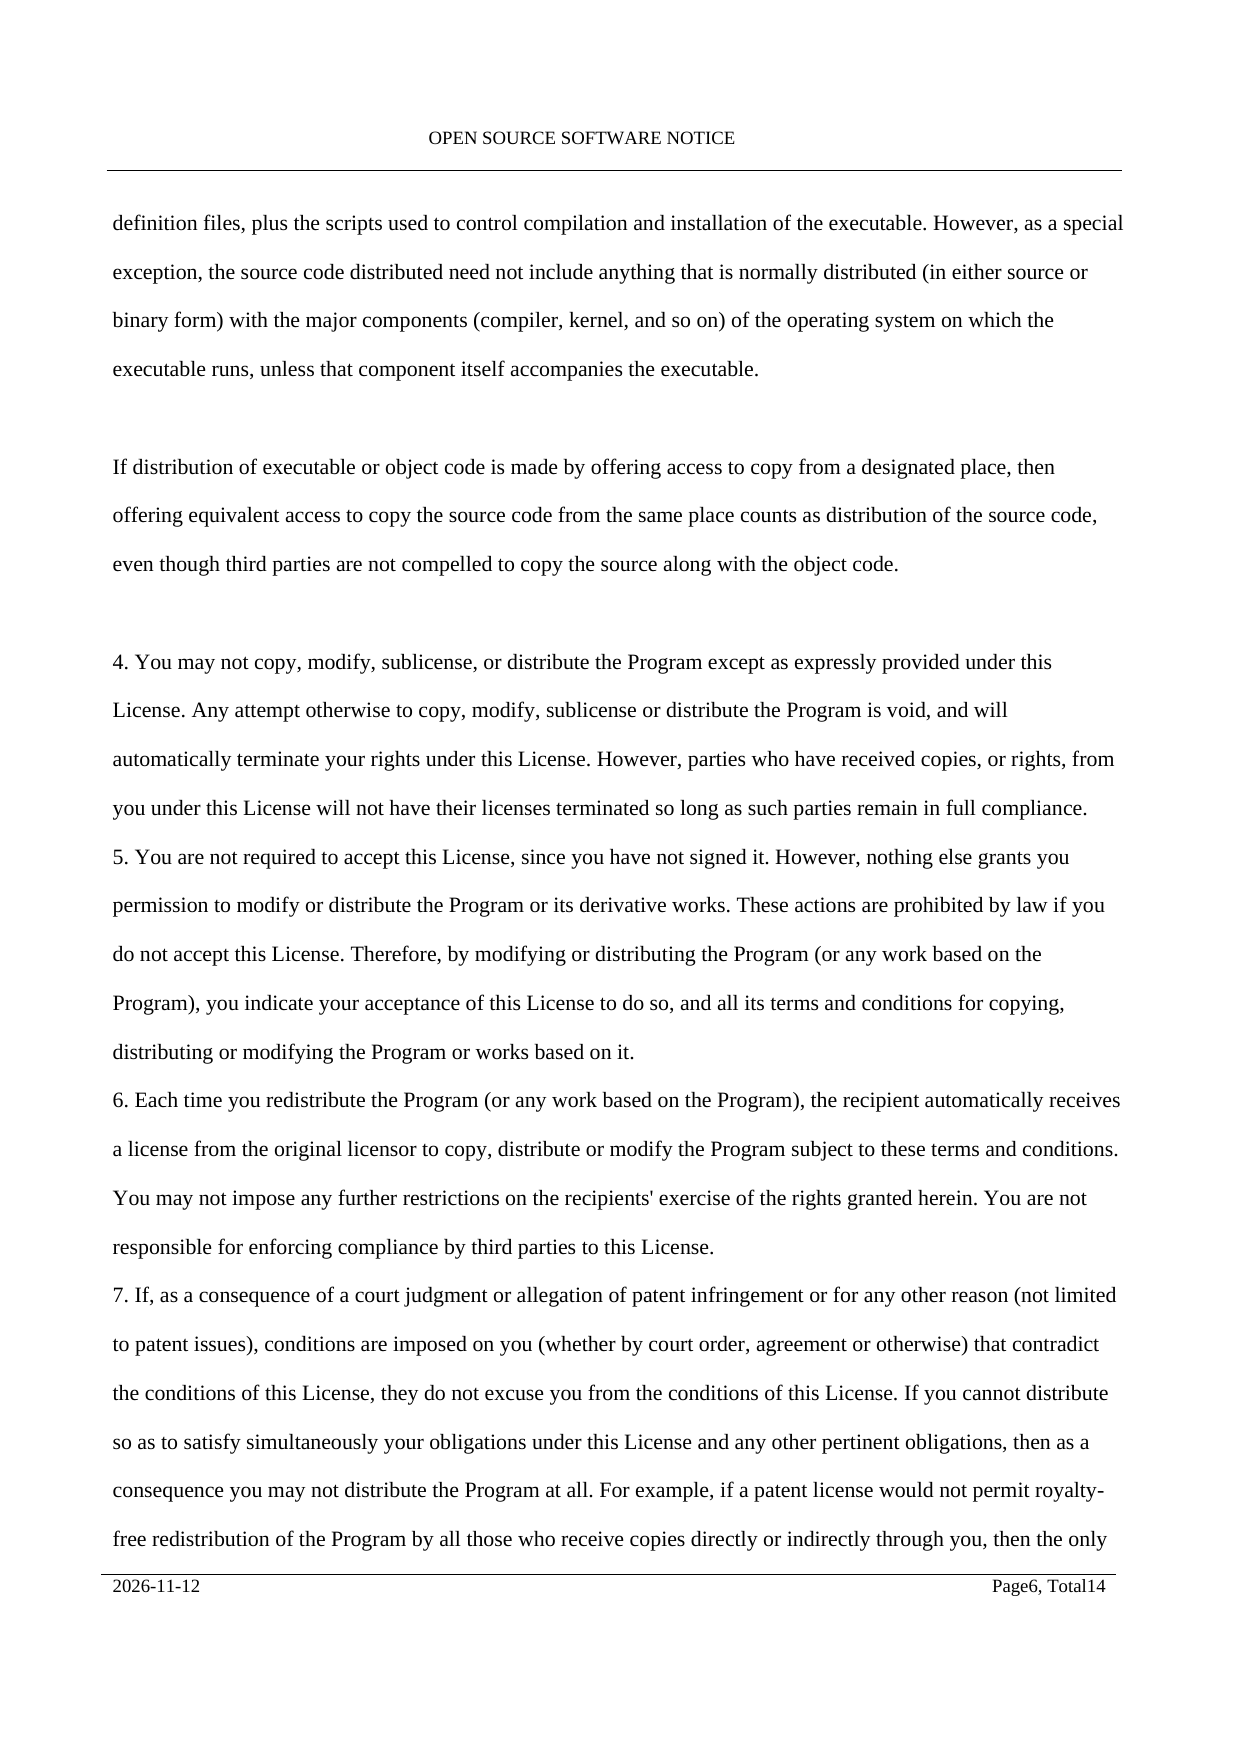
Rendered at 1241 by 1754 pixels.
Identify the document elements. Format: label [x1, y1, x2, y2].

text [112, 206, 1128, 1555]
